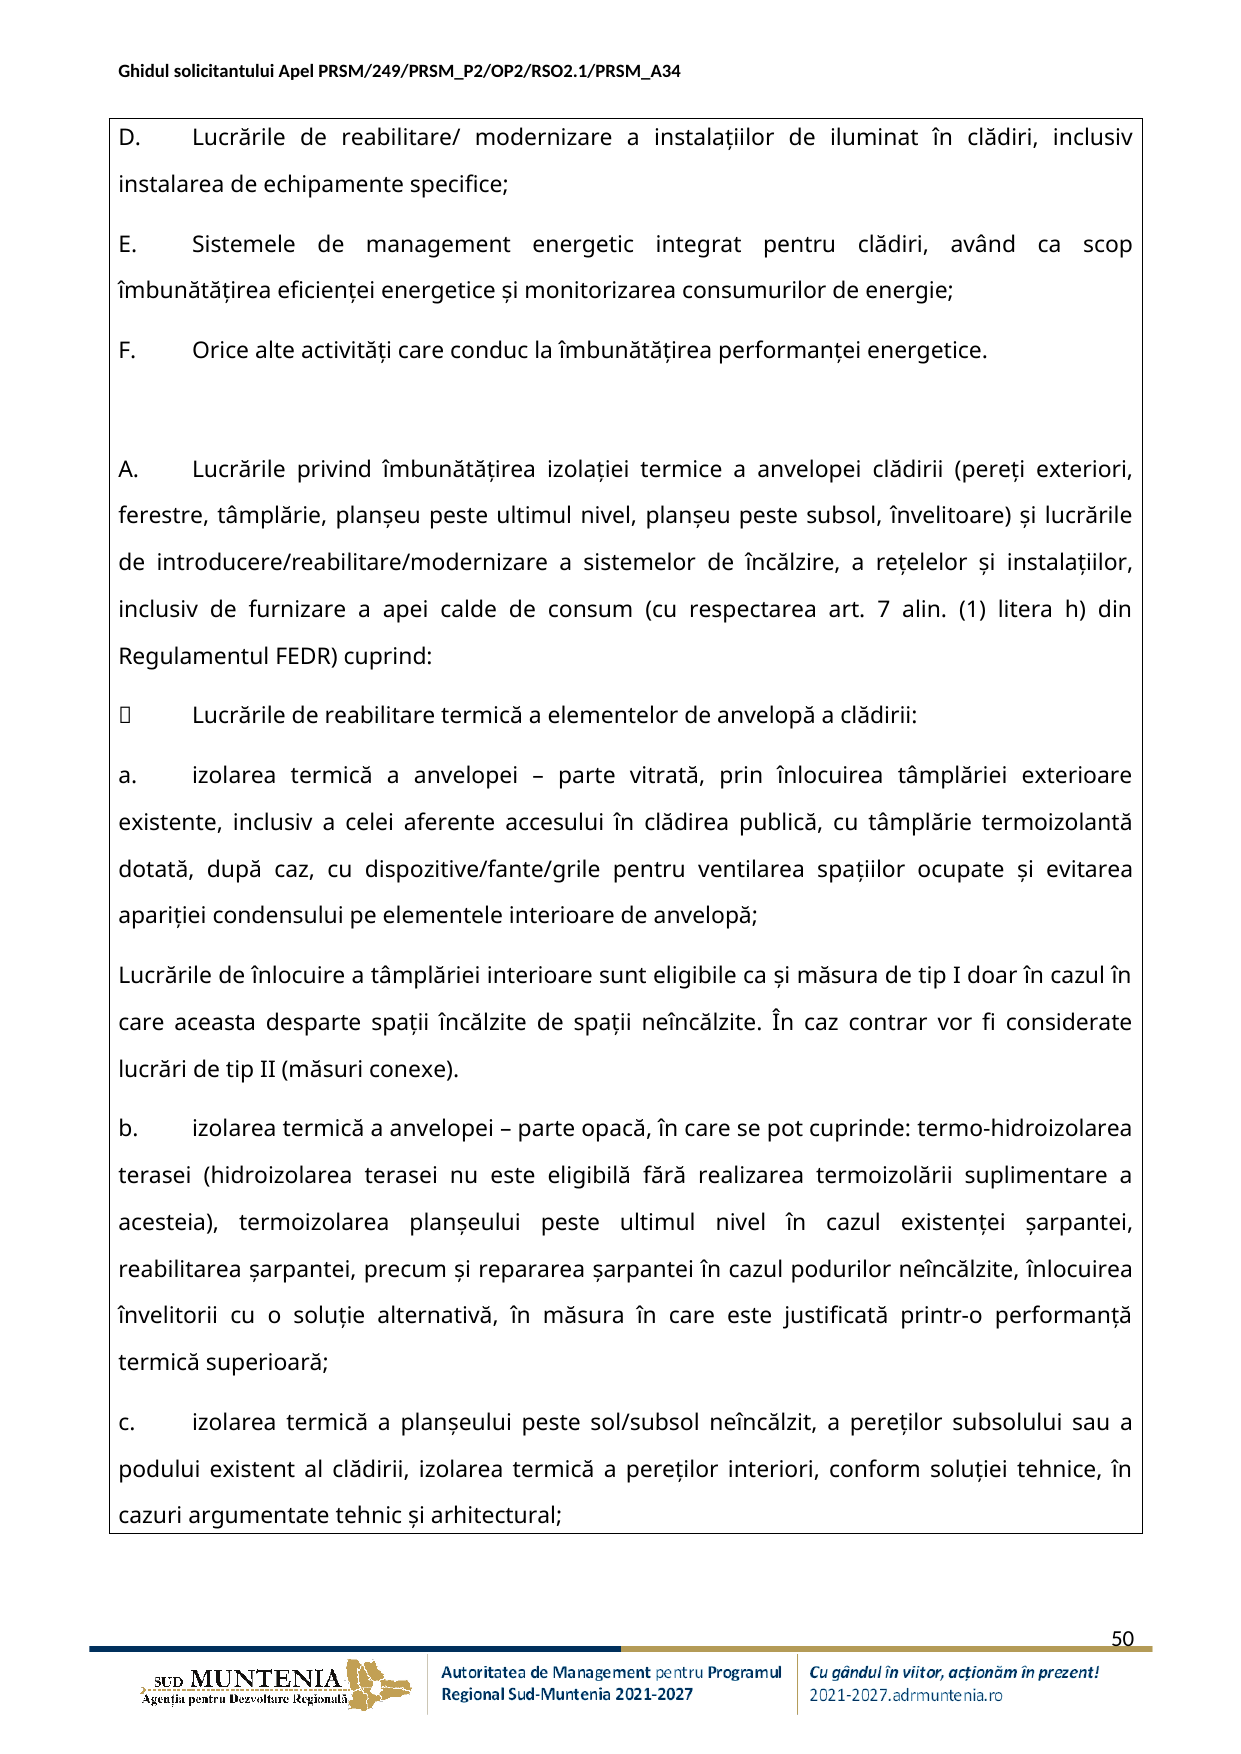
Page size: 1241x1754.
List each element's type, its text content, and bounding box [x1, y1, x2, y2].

picture [89, 1646, 1153, 1715]
text Lucrările de înlocuire a tâmplăriei interioare sunt eligibile ca și măsura de tip I doar în cazul în care aceasta desparte spații încălzite de spații neîncălzite. În caz contrar vor fi considerate lucrări de tip II (măsuri conexe). [110, 956, 1142, 1084]
text E. Sistemele de management energetic integrat pentru clădiri, având ca scop îmbunătățirea eficienței energetice și monitorizarea consumurilor de energie; [110, 224, 1142, 306]
text D. Lucrările de reabilitare/ modernizare a instalațiilor de iluminat în clădiri, inclusiv instalarea de echipamente specifice; [110, 119, 1142, 199]
text a. izolarea termică a anvelopei – parte vitrată, prin înlocuirea tâmplăriei exterioare existente, inclusiv a celei aferente accesului în clădirea publică, cu tâmplărie termoizolantă dotată, după caz, cu dispozitive/fante/grile pentru ventilarea spaţiilor ocupate şi evitarea apariţiei condensului pe elementele interioare de anvelopă; [110, 756, 1142, 931]
text  Lucrările de reabilitare termică a elementelor de anvelopă a clădirii: [110, 696, 1142, 731]
text A. Lucrările privind îmbunătățirea izolației termice a anvelopei clădirii (pereți exteriori, ferestre, tâmplărie, planșeu peste ultimul nivel, planșeu peste subsol, învelitoare) și lucrările de introducere/reabilitare/modernizare a sistemelor de încălzire, a rețelelor și instalațiilor, inclusiv de furnizare a apei calde de consum (cu respectarea art. 7 alin. (1) litera h) din Regulamentul FEDR) cuprind: [110, 449, 1142, 671]
text F. Orice alte activități care conduc la îmbunătățirea performanței energetice. [110, 331, 1142, 365]
text c. izolarea termică a planşeului peste sol/subsol neîncălzit, a pereților subsolului sau a podului existent al clădirii, izolarea termică a pereților interiori, conform soluției tehnice, în cazuri argumentate tehnic și arhitectural; [110, 1402, 1142, 1533]
text b. izolarea termică a anvelopei – parte opacă, în care se pot cuprinde: termo-hidroizolarea terasei (hidroizolarea terasei nu este eligibilă fără realizarea termoizolării suplimentare a acesteia), termoizolarea planşeului peste ultimul nivel în cazul existenţei şarpantei, reabilitarea șarpantei, precum și repararea șarpantei în cazul podurilor neîncălzite, înlocuirea învelitorii cu o soluție alternativă, în măsura în care este justificată printr-o performanță termică superioară; [110, 1109, 1142, 1377]
